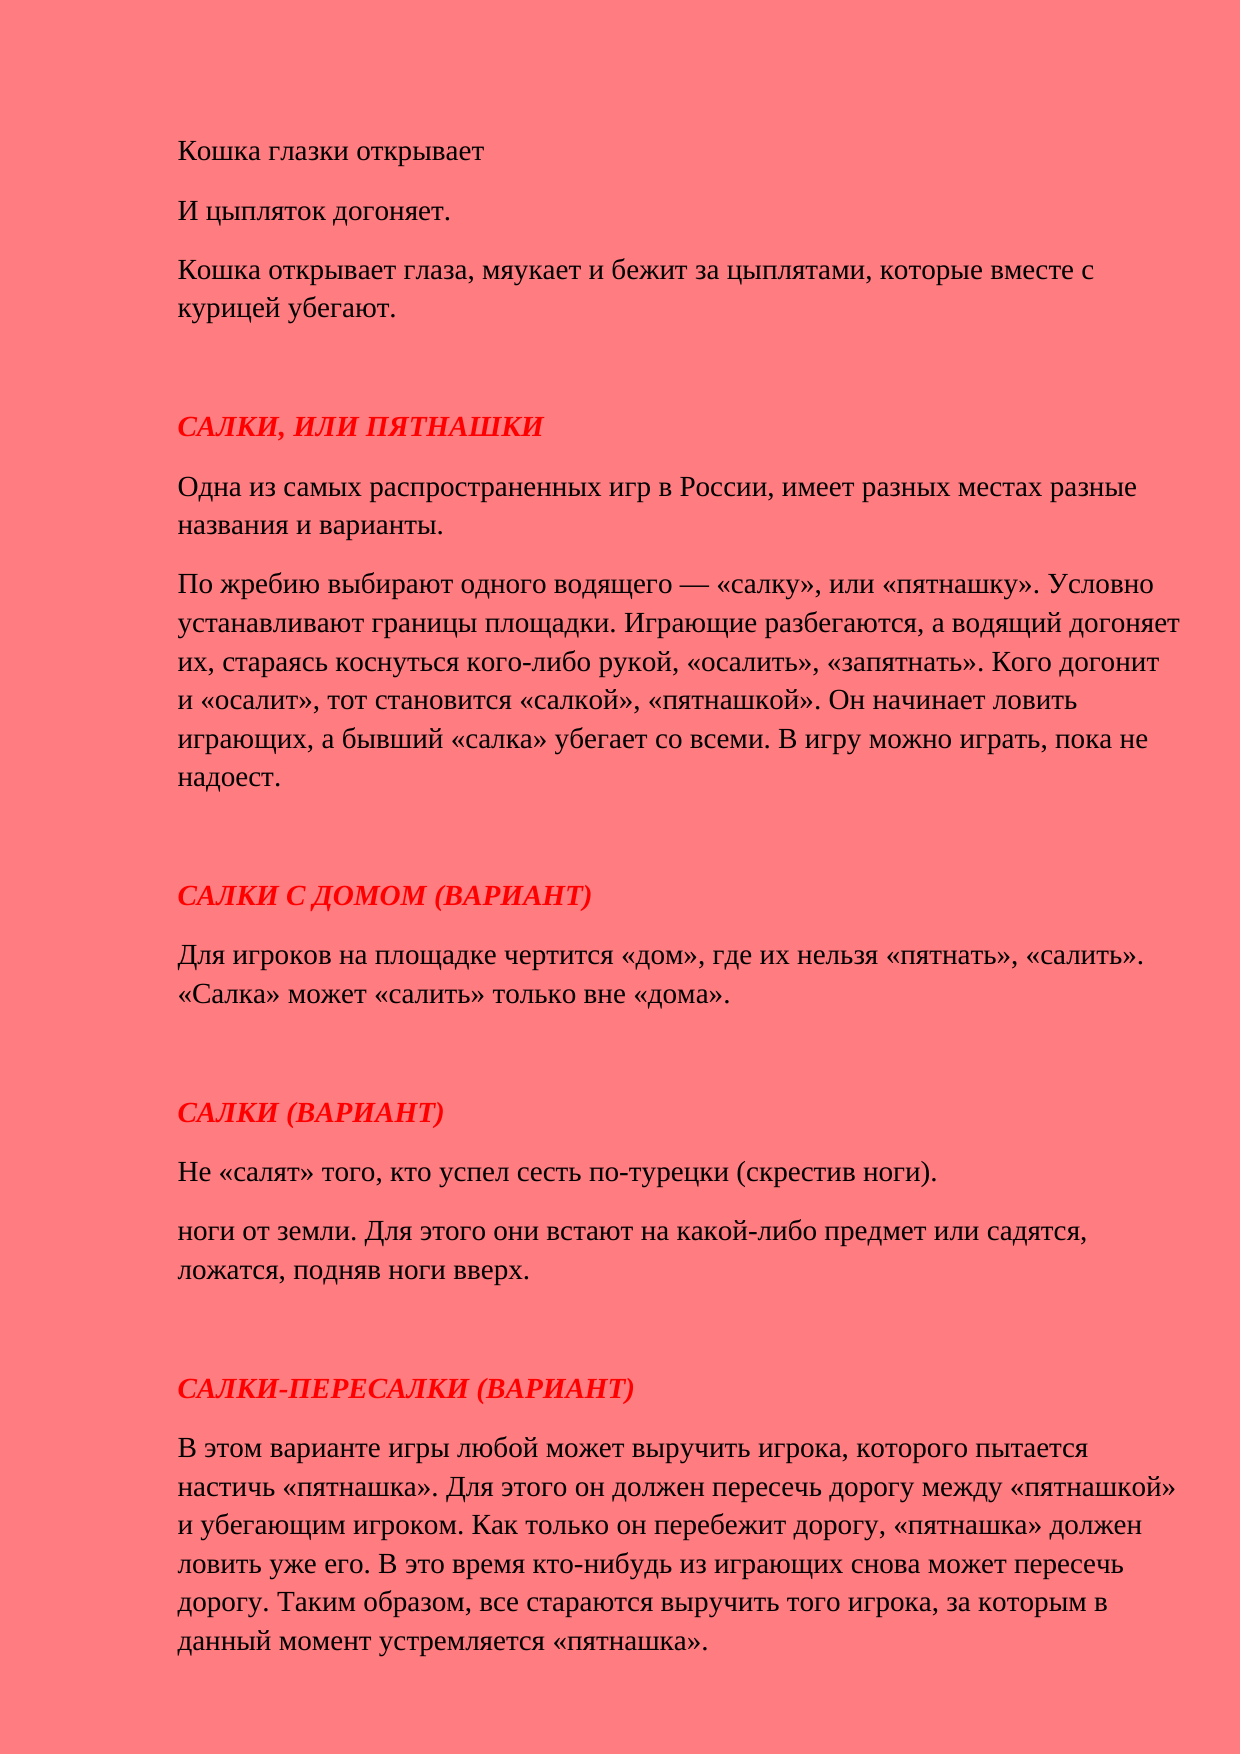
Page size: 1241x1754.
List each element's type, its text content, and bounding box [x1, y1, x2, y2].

text Для игроков на площадке чертится «дом», где их нельзя «пятнать», «салить». «Салка» может «салить» только вне «дома». [177, 937, 1181, 1009]
text Одна из самых распространенных игр в России, имеет разных местах разные названия и варианты. [177, 469, 1181, 541]
text Кошка открывает глаза, мяукает и бежит за цыплятами, которые вместе с курицей убегают. [177, 252, 1181, 324]
text САЛКИ, ИЛИ ПЯТНАШКИ [177, 409, 1181, 443]
text САЛКИ С ДОМОМ (ВАРИАНТ) [177, 878, 1181, 912]
text ноги от земли. Для этого они встают на какой-либо предмет или садятся, ложатся, подняв ноги вверх. [177, 1213, 1181, 1286]
text САЛКИ (ВАРИАНТ) [177, 1095, 1181, 1128]
text Не «салят» того, кто успел сесть по-турецки (скрестив ноги). [177, 1154, 1181, 1188]
text В этом варианте игры любой может выручить игрока, которого пытается настичь «пятнашка». Для этого он должен пересечь дорогу между «пятнашкой» и убегающим игроком. Как только он перебежит дорогу, «пятнашка» должен ловить уже его. В это время кто-нибудь из играющих снова может пересечь дорогу. Таким образом, все стараются выручить того игрока, за которым в данный момент устремляется «пятнашка». [177, 1430, 1181, 1656]
text Кошка глазки открывает [177, 133, 1181, 167]
text САЛКИ-ПЕРЕСАЛКИ (ВАРИАНТ) [177, 1371, 1181, 1404]
text И цыпляток догоняет. [177, 193, 1181, 226]
text По жребию выбирают одного водящего — «салку», или «пятнашку». Условно устанавливают границы площадки. Играющие разбегаются, а водящий догоняет их, стараясь коснуться кого-либо рукой, «осалить», «запятнать». Кого догонит и «осалит», тот становится «салкой», «пятнашкой». Он начинает ловить играющих, а бывший «салка» убегает со всеми. В игру можно играть, пока не надоест. [177, 567, 1181, 793]
